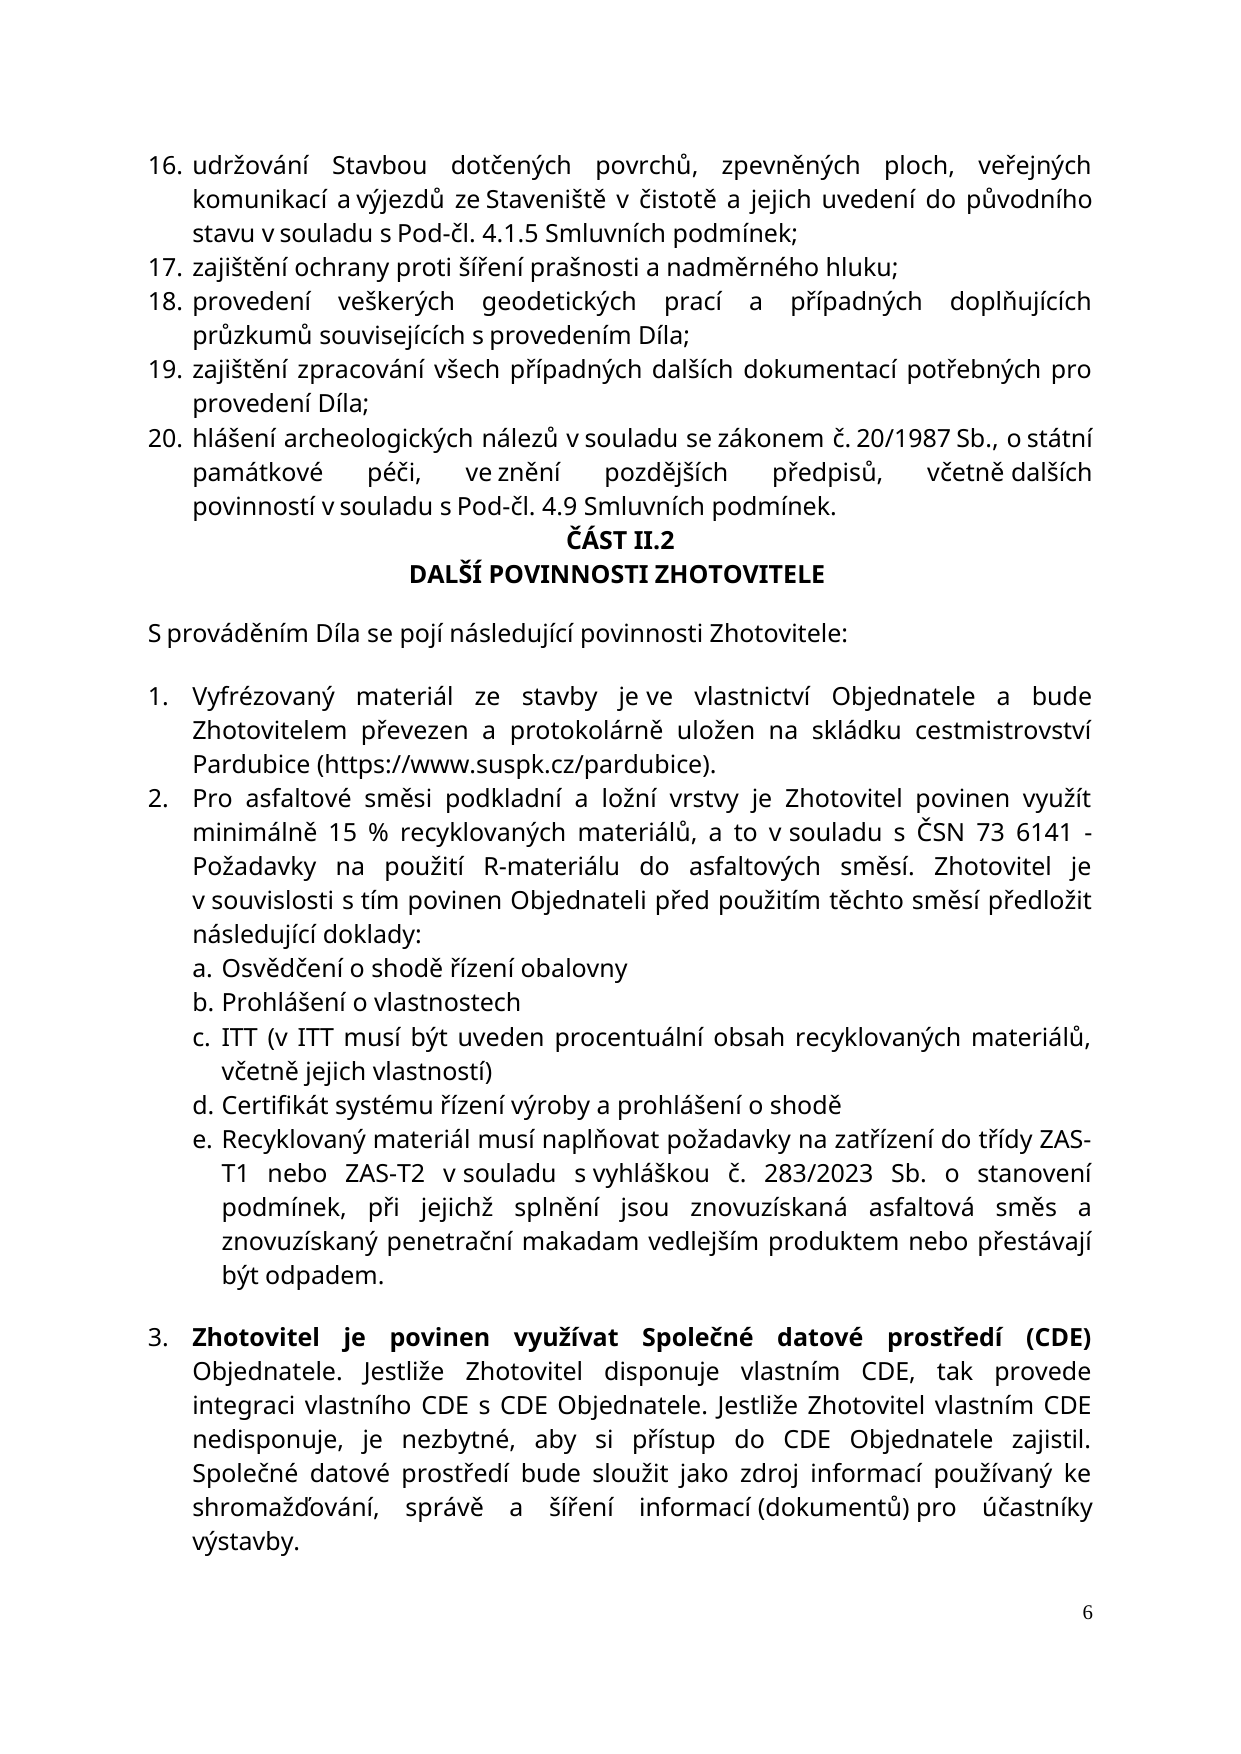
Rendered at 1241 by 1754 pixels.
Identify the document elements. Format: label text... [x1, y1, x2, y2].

list Pro asfaltové směsi podkladní a ložní vrstvy je Zhotovitel povinen využít minimálně 15 % recyklovaných materiálů, a to v souladu s ČSN 73 6141 - Požadavky na použití R-materiálu do asfaltových směsí. Zhotovitel je v souvislosti s tím povinen Objednateli před použitím těchto směsí předložit následující doklady: [148, 781, 1093, 951]
list zajištění zpracování všech případných dalších dokumentací potřebných pro provedení Díla; [148, 352, 1093, 420]
list hlášení archeologických nálezů v souladu se zákonem č. 20/1987 Sb., o státní památkové péči, ve znění pozdějších předpisů, včetně dalších povinností v souladu s Pod-čl. 4.9 Smluvních podmínek. [148, 420, 1093, 522]
list udržování Stavbou dotčených povrchů, zpevněných ploch, veřejných komunikací a výjezdů ze Staveniště v čistotě a jejich uvedení do původního stavu v souladu s Pod-čl. 4.1.5 Smluvních podmínek; [148, 148, 1093, 250]
list Recyklovaný materiál musí naplňovat požadavky na zatřízení do třídy ZAS-T1 nebo ZAS-T2 v souladu s vyhláškou č. 283/2023 Sb. o stanovení podmínek, při jejichž splnění jsou znovuzískaná asfaltová směs a znovuzískaný penetrační makadam vedlejším produktem nebo přestávají být odpadem. [192, 1121, 1093, 1292]
list provedení veškerých geodetických prací a případných doplňujících průzkumů souvisejících s provedením Díla; [148, 284, 1093, 352]
list Certifikát systému řízení výroby a prohlášení o shodě [192, 1087, 1093, 1121]
list zajištění ochrany proti šíření prašnosti a nadměrného hluku; [148, 250, 1093, 284]
list Vyfrézovaný materiál ze stavby je ve vlastnictví Objednatele a bude Zhotovitelem převezen a protokolárně uložen na skládku cestmistrovství Pardubice (https://www.suspk.cz/pardubice). [148, 678, 1093, 781]
text ČÁST II.2 [148, 522, 1093, 556]
text S prováděním Díla se pojí následující povinnosti Zhotovitele: [148, 616, 1093, 650]
text DALŠÍ POVINNOSTI ZHOTOVITELE [148, 556, 1093, 591]
list Prohlášení o vlastnostech [192, 985, 1093, 1019]
list ITT (v ITT musí být uveden procentuální obsah recyklovaných materiálů, včetně jejich vlastností) [192, 1019, 1093, 1087]
list Zhotovitel je povinen využívat Společné datové prostředí (CDE) Objednatele. Jestliže Zhotovitel disponuje vlastním CDE, tak provede integraci vlastního CDE s CDE Objednatele. Jestliže Zhotovitel vlastním CDE nedisponuje, je nezbytné, aby si přístup do CDE Objednatele zajistil. Společné datové prostředí bude sloužit jako zdroj informací používaný ke shromažďování, správě a šíření informací (dokumentů) pro účastníky výstavby. [148, 1320, 1093, 1558]
list Osvědčení o shodě řízení obalovny [192, 951, 1093, 985]
